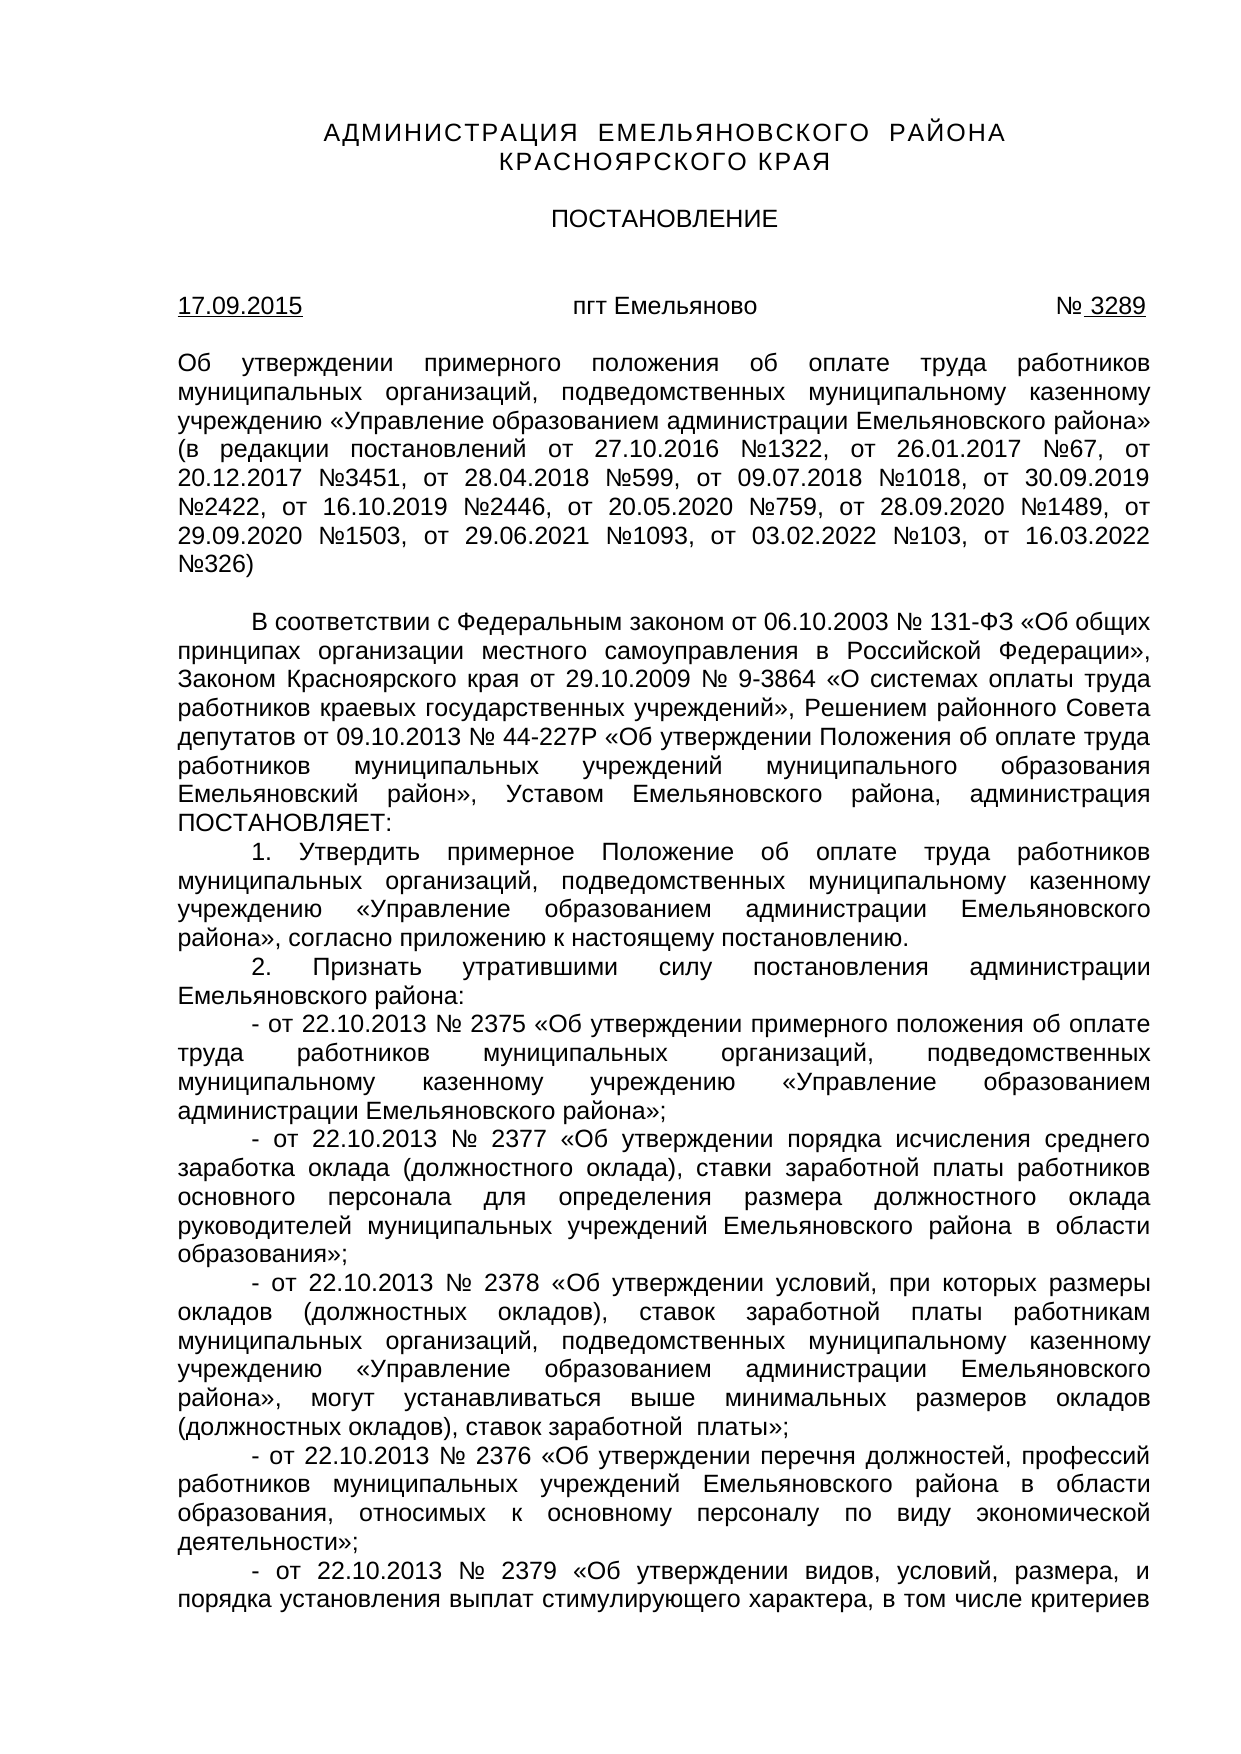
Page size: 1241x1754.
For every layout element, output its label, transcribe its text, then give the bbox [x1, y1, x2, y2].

text АДМИНИСТРАЦИЯ ЕМЕЛЬЯНОВСКОГО РАЙОНА [177, 118, 1152, 147]
title 17.09.2015 пгт Емельяново № 3289 [177, 291, 1152, 319]
title - от 22.10.2013 № 2377 «Об утверждении порядка исчисления среднего заработка оклада (должностного оклада), ставки заработной платы работников основного персонала для определения размера должностного оклада руководителей муниципальных учреждений Емельяновского района в области образования»; [177, 1124, 1152, 1268]
title - от 22.10.2013 № 2378 «Об утверждении условий, при которых размеры окладов (должностных окладов), ставок заработной платы работникам муниципальных организаций, подведомственных муниципальному казенному учреждению «Управление образованием администрации Емельяновского района», могут устанавливаться выше минимальных размеров окладов (должностных окладов), ставок заработной платы»; [177, 1268, 1152, 1441]
title 2. Признать утратившими силу постановления администрации Емельяновского района: [177, 952, 1152, 1009]
title - от 22.10.2013 № 2376 «Об утверждении перечня должностей, профессий работников муниципальных учреждений Емельяновского района в области образования, относимых к основному персоналу по виду экономической деятельности»; [177, 1441, 1152, 1556]
title Об утверждении примерного положения об оплате труда работников муниципальных организаций, подведомственных муниципальному казенному учреждению «Управление образованием администрации Емельяновского района» (в редакции постановлений от 27.10.2016 №1322, от 26.01.2017 №67, от 20.12.2017 №3451, от 28.04.2018 №599, от 09.07.2018 №1018, от 30.09.2019 №2422, от 16.10.2019 №2446, от 20.05.2020 №759, от 28.09.2020 №1489, от 29.09.2020 №1503, от 29.06.2021 №1093, от 03.02.2022 №103, от 16.03.2022 №326) [177, 348, 1152, 578]
text В соответствии с Федеральным законом от 06.10.2003 № 131-ФЗ «Об общих принципах организации местного самоуправления в Российской Федерации», Законом Красноярского края от 29.10.2009 № 9-3864 «О системах оплаты труда работников краевых государственных учреждений», Решением районного Совета депутатов от 09.10.2013 № 44-227Р «Об утверждении Положения об оплате труда работников муниципальных учреждений муниципального образования Емельяновский район», Уставом Емельяновского района, администрация ПОСТАНОВЛЯЕТ: [177, 607, 1152, 837]
text 1. Утвердить примерное Положение об оплате труда работников муниципальных организаций, подведомственных муниципальному казенному учреждению «Управление образованием администрации Емельяновского района», согласно приложению к настоящему постановлению. [177, 837, 1152, 952]
text ПОСТАНОВЛЕНИЕ [177, 204, 1152, 233]
title - от 22.10.2013 № 2375 «Об утверждении примерного положения об оплате труда работников муниципальных организаций, подведомственных муниципальному казенному учреждению «Управление образованием администрации Емельяновского района»; [177, 1009, 1152, 1124]
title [177, 1556, 1152, 1613]
text КРАСНОЯРСКОГО КРАЯ [177, 147, 1152, 176]
